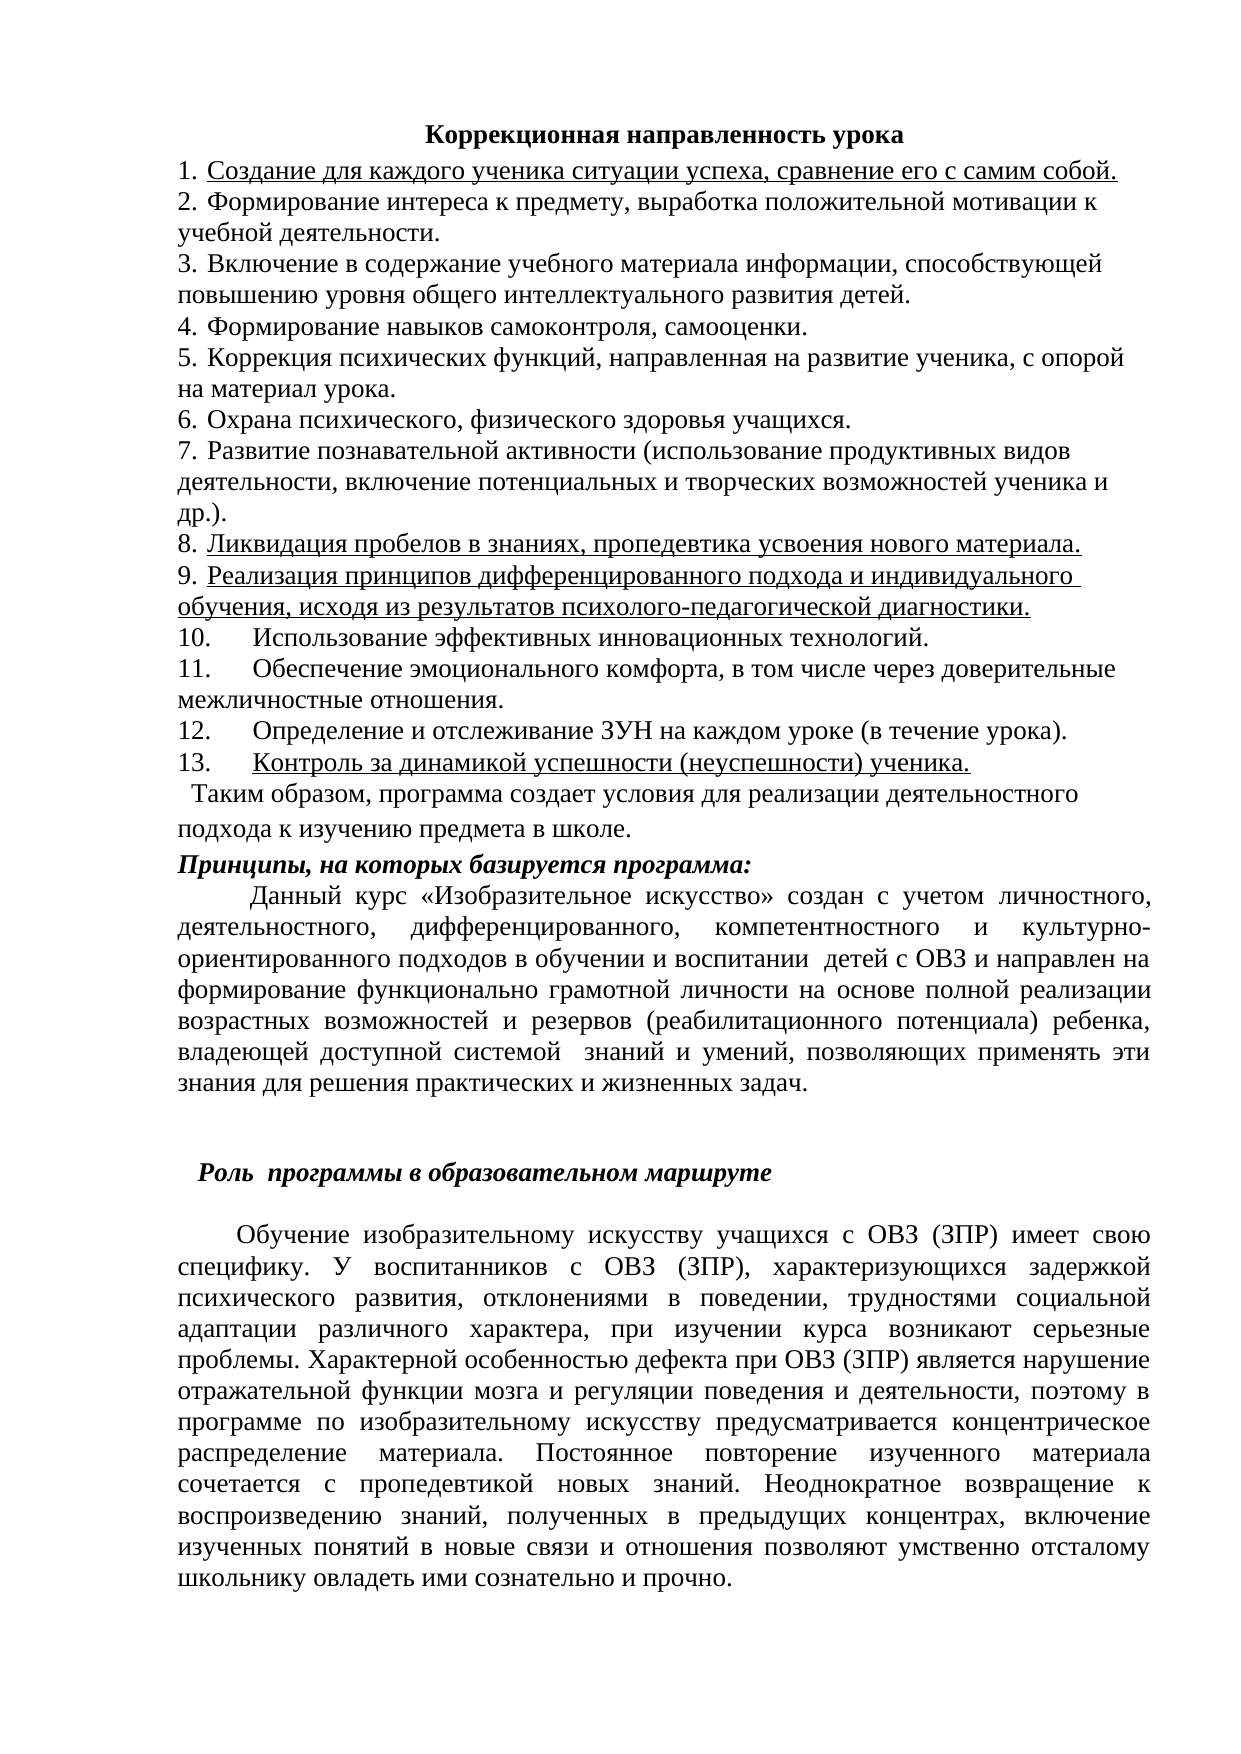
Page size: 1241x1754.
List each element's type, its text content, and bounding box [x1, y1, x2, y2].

text Таким образом, программа создает условия для реализации деятельностного подхода к изучению предмета в школе. [177, 777, 1152, 844]
list Включение в содержание учебного материала информации, способствующей повышению уровня общего интеллектуального развития детей. [177, 247, 1152, 309]
list Коррекция психических функций, направленная на развитие ученика, с опорой на материал урока. [177, 341, 1152, 403]
list Контроль за динамикой успешности (неуспешности) ученика. [177, 746, 1152, 777]
list Развитие познавательной активности (использование продуктивных видов деятельности, включение потенциальных и творческих возможностей ученика и др.). [177, 434, 1152, 528]
list Охрана психического, физического здоровья учащихся. [177, 403, 1152, 434]
list Определение и отслеживание ЗУН на каждом уроке (в течение урока). [177, 714, 1152, 746]
text Обучение изобразительному искусству учащихся с ОВЗ (ЗПР) имеет свою специфику. У воспитанников с ОВЗ (ЗПР), характеризующихся задержкой психического развития, отклонениями в поведении, трудностями социальной адаптации различного характера, при изучении курса возникают серьезные проблемы. Характерной особенностью дефекта при ОВЗ (ЗПР) является нарушение отражательной функции мозга и регуляции поведения и деятельности, поэтому в программе по изобразительному искусству предусматривается концентрическое распределение материала. Постоянное повторение изученного материала сочетается с пропедевтикой новых знаний. Неоднократное возвращение к воспроизведению знаний, полученных в предыдущих концентрах, включение изученных понятий в новые связи и отношения позволяют умственно отсталому школьнику овладеть ими сознательно и прочно. [177, 1218, 1152, 1592]
list Формирование навыков самоконтроля, самооценки. [177, 309, 1152, 341]
text Коррекционная направленность урока [177, 118, 1152, 149]
text Принципы, на которых базируется программа: [177, 848, 1152, 879]
list Использование эффективных инновационных технологий. [177, 621, 1152, 652]
list Реализация принципов дифференцированного подхода и индивидуального обучения, исходя из результатов психолого-педагогической диагностики. [177, 559, 1152, 621]
list Ликвидация пробелов в знаниях, пропедевтика усвоения нового материала. [177, 528, 1152, 559]
text Роль программы в образовательном маршруте [177, 1156, 1152, 1187]
list Создание для каждого ученика ситуации успеха, сравнение его с самим собой. [177, 154, 1152, 185]
list Формирование интереса к предмету, выработка положительной мотивации к учебной деятельности. [177, 185, 1152, 247]
text Данный курс «Изобразительное искусство» создан с учетом личностного, деятельностного, дифференцированного, компетентностного и культурно-ориентированного подходов в обучении и воспитании детей с ОВЗ и направлен на формирование функционально грамотной личности на основе полной реализации возрастных возможностей и резервов (реабилитационного потенциала) ребенка, владеющей доступной системой знаний и умений, позволяющих применять эти знания для решения практических и жизненных задач. [177, 879, 1152, 1097]
list Обеспечение эмоционального комфорта, в том числе через доверительные межличностные отношения. [177, 652, 1152, 714]
